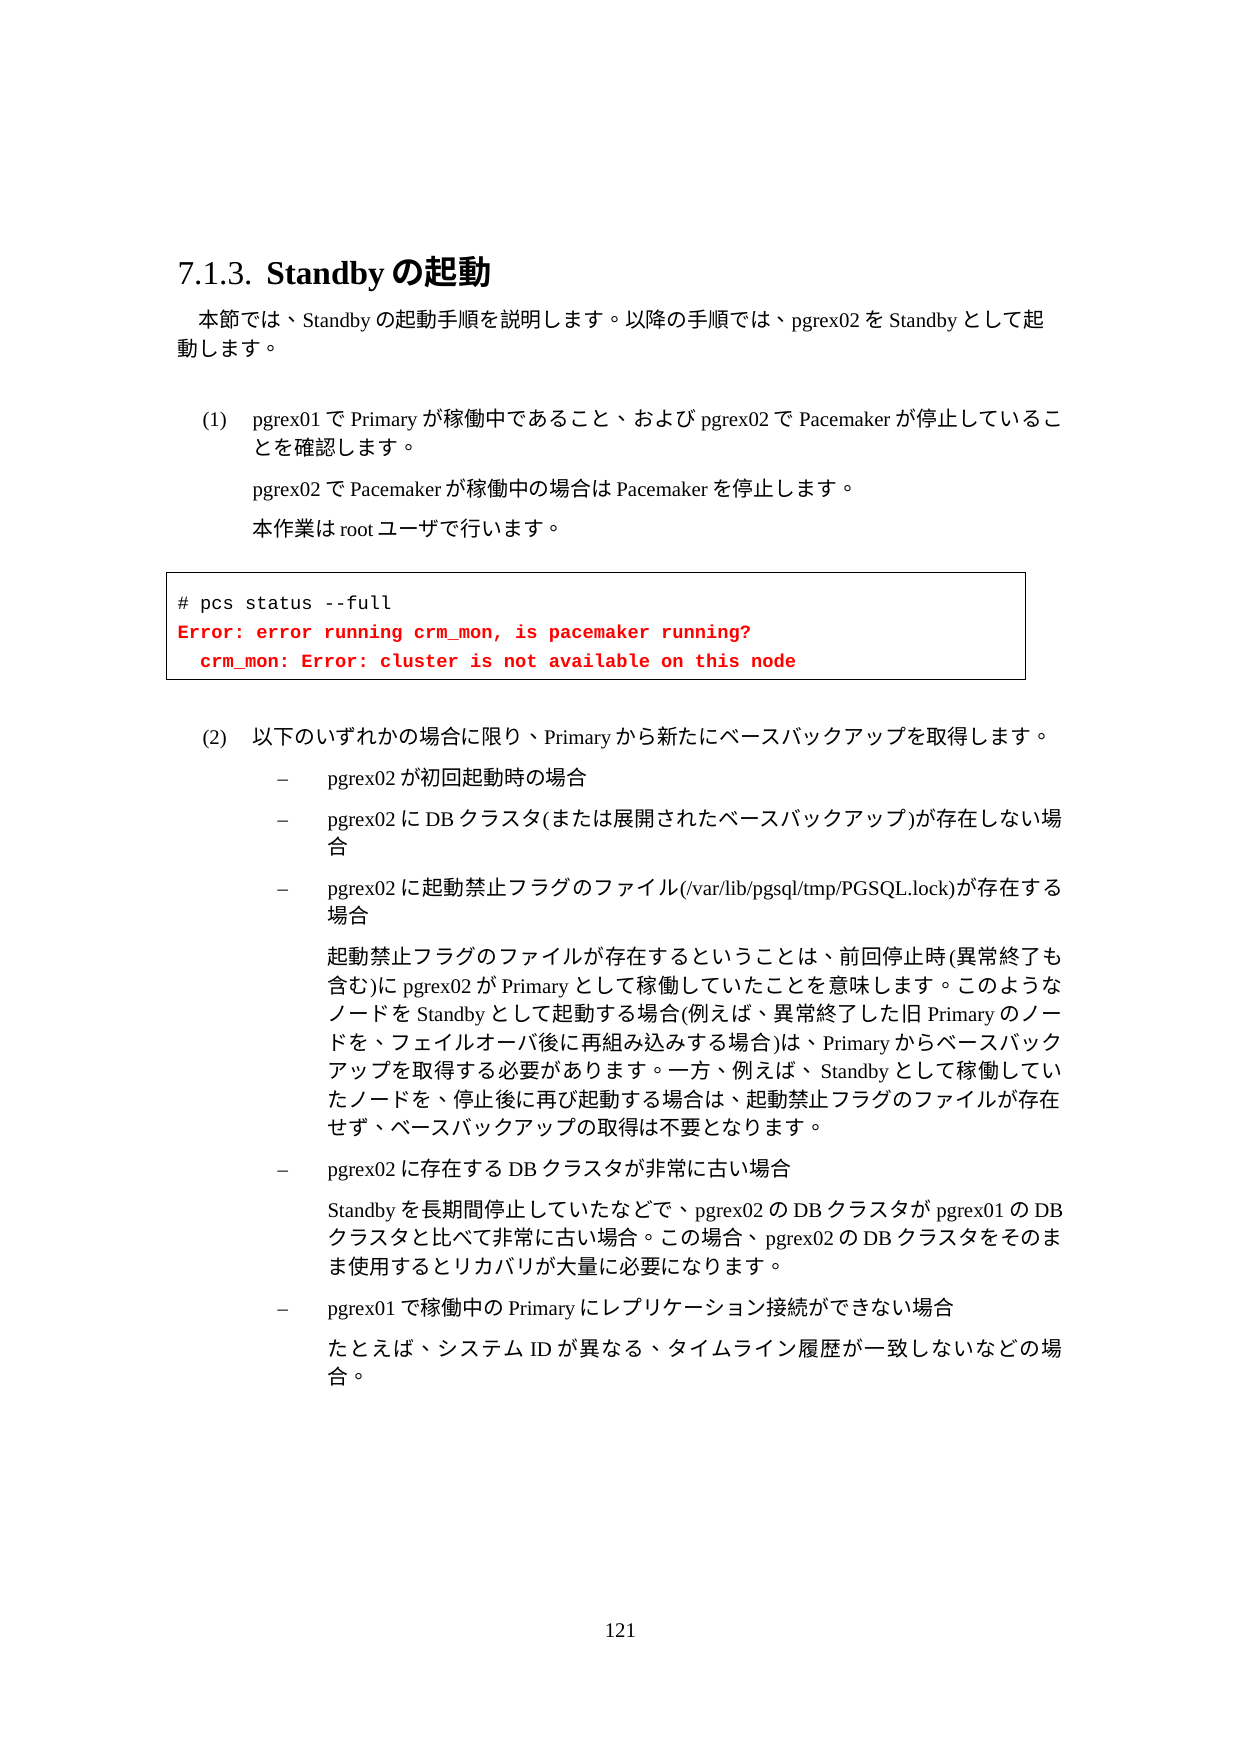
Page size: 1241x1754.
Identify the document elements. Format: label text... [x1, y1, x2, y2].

list Standbyを長期間停止していたなどで、pgrex02のDBクラスタがpgrex01のDBクラスタと比べて非常に古い場合。この場合、pgrex02のDBクラスタをそのまま使用するとリカバリが大量に必要になります。 [277, 1195, 1063, 1280]
text 本節では、Standbyの起動手順を説明します。以降の手順では、pgrex02をStandbyとして起動します。 [177, 304, 1054, 363]
list pgrex02に存在するDBクラスタが非常に古い場合 [277, 1154, 1063, 1182]
subtitle Standbyの起動 [177, 248, 1063, 294]
list pgrex02でPacemakerが稼働中の場合はPacemakerを停止します。 [202, 474, 1063, 502]
list 起動禁止フラグのファイルが存在するということは、前回停止時(異常終了も含む)にpgrex02がPrimaryとして稼働していたことを意味します。このようなノードをStandbyとして起動する場合(例えば、異常終了した旧Primaryのノードを、フェイルオーバ後に再組み込みする場合)は、Primaryからベースバックアップを取得する必要があります。一方、例えば、Standbyとして稼働していたノードを、停止後に再び起動する場合は、起動禁止フラグのファイルが存在せず、ベースバックアップの取得は不要となります。 [277, 942, 1063, 1142]
list pgrex02に起動禁止フラグのファイル(/var/lib/pgsql/tmp/PGSQL.lock)が存在する場合 [277, 873, 1063, 930]
list pgrex02にDBクラスタ(または展開されたベースバックアップ)が存在しない場合 [277, 804, 1063, 861]
list pgrex01でPrimaryが稼働中であること、およびpgrex02でPacemakerが停止していることを確認します。 [202, 404, 1063, 461]
table_header # pcs status --full Error: error running crm_mon, is pacemaker running? crm_mon: Error: cluster is not available on this node [167, 573, 1025, 679]
list たとえば、システムIDが異なる、タイムライン履歴が一致しないなどの場合。 [277, 1334, 1063, 1391]
list pgrex02が初回起動時の場合 [277, 763, 1063, 791]
list 本作業はrootユーザで行います。 [202, 514, 1063, 543]
list pgrex01で稼働中のPrimaryにレプリケーション接続ができない場合 [277, 1293, 1063, 1321]
list 以下のいずれかの場合に限り、Primaryから新たにベースバックアップを取得します。 [202, 722, 1063, 750]
